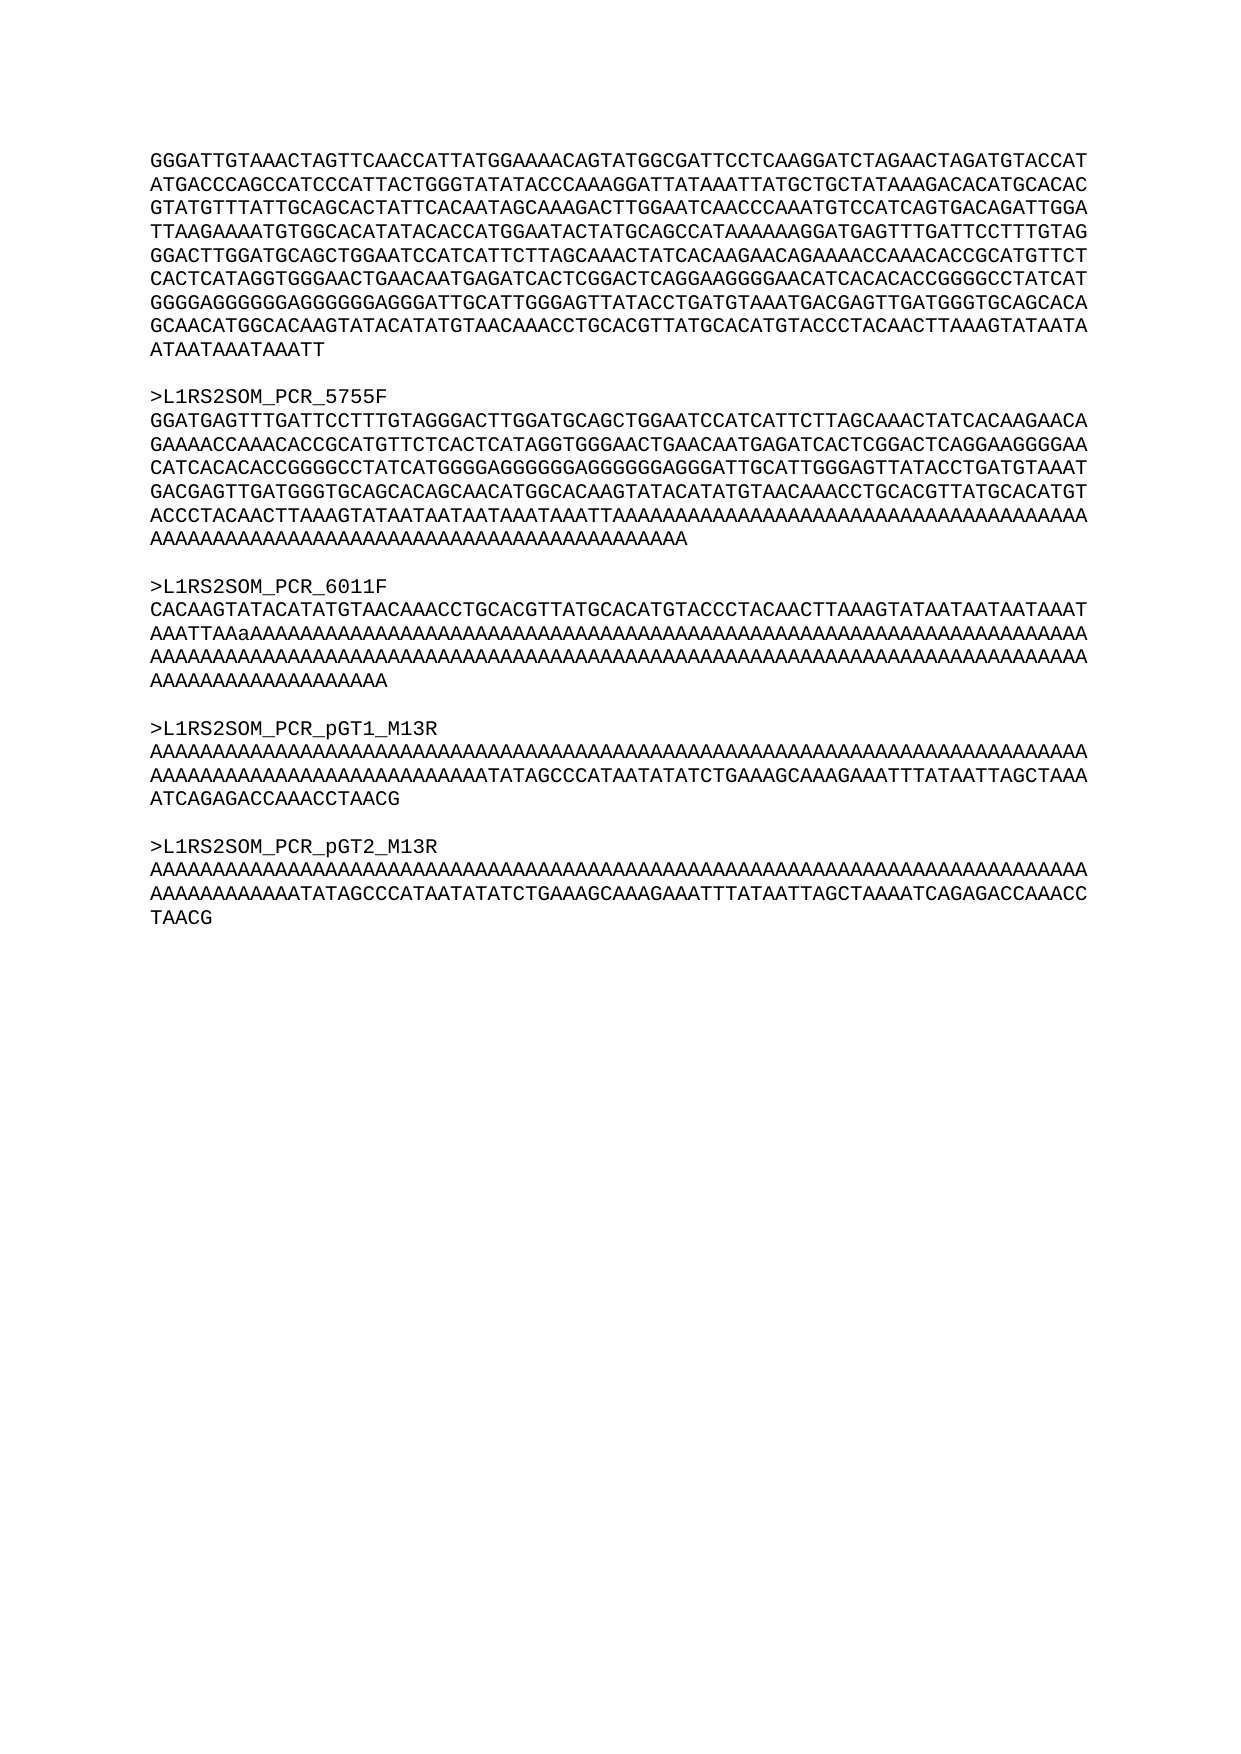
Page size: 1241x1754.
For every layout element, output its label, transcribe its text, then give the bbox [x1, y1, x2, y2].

text >L1RS2SOM_PCR_6011F [150, 576, 1090, 599]
text AAAAAAAAAAAAAAAAAAAAAAAAAAAAAAAAAAAAAAAAAAAAAAAAAAAAAAAAAAAAAAAAAAAAAAAAAAAAAAAAAAAAAAATATAGCCCATAATATATCTGAAAGCAAAGAAATTTATAATTAGCTAAAATCAGAGACCAAACCTAACG [150, 859, 1090, 930]
text >L1RS2SOM_PCR_pGT1_M13R [150, 717, 1090, 741]
text AAAAAAAAAAAAAAAAAAAAAAAAAAAAAAAAAAAAAAAAAAAAAAAAAAAAAAAAAAAAAAAAAAAAAAAAAAAAAAAAAAAAAAAAAAAAAAAAAAAAAATATAGCCCATAATATATCTGAAAGCAAAGAAATTTATAATTAGCTAAAATCAGAGACCAAACCTAACG [150, 741, 1090, 812]
text GGATGAGTTTGATTCCTTTGTAGGGACTTGGATGCAGCTGGAATCCATCATTCTTAGCAAACTATCACAAGAACAGAAAACCAAACACCGCATGTTCTCACTCATAGGTGGGAACTGAACAATGAGATCACTCGGACTCAGGAAGGGGAACATCACACACCGGGGCCTATCATGGGGAGGGGGGAGGGGGGAGGGATTGCATTGGGAGTTATACCTGATGTAAATGACGAGTTGATGGGTGCAGCACAGCAACATGGCACAAGTATACATATGTAACAAACCTGCACGTTATGCACATGTACCCTACAACTTAAAGTATAATAATAATAAATAAATTAAAAAAAAAAAAAAAAAAAAAAAAAAAAAAAAAAAAAAAAAAAAAAAAAAAAAAAAAAAAAAAAAAAAAAAAAAAAAAAAA [150, 410, 1090, 552]
text GGGATTGTAAACTAGTTCAACCATTATGGAAAACAGTATGGCGATTCCTCAAGGATCTAGAACTAGATGTACCATATGACCCAGCCATCCCATTACTGGGTATATACCCAAAGGATTATAAATTATGCTGCTATAAAGACACATGCACACGTATGTTTATTGCAGCACTATTCACAATAGCAAAGACTTGGAATCAACCCAAATGTCCATCAGTGACAGATTGGATTAAGAAAATGTGGCACATATACACCATGGAATACTATGCAGCCATAAAAAAGGATGAGTTTGATTCCTTTGTAGGGACTTGGATGCAGCTGGAATCCATCATTCTTAGCAAACTATCACAAGAACAGAAAACCAAACACCGCATGTTCTCACTCATAGGTGGGAACTGAACAATGAGATCACTCGGACTCAGGAAGGGGAACATCACACACCGGGGCCTATCATGGGGAGGGGGGAGGGGGGAGGGATTGCATTGGGAGTTATACCTGATGTAAATGACGAGTTGATGGGTGCAGCACAGCAACATGGCACAAGTATACATATGTAACAAACCTGCACGTTATGCACATGTACCCTACAACTTAAAGTATAATAATAATAAATAAATT [150, 150, 1090, 363]
text CACAAGTATACATATGTAACAAACCTGCACGTTATGCACATGTACCCTACAACTTAAAGTATAATAATAATAAATAAATTAAaAAAAAAAAAAAAAAAAAAAAAAAAAAAAAAAAAAAAAAAAAAAAAAAAAAAAAAAAAAAAAAAAAAAAAAAAAAAAAAAAAAAAAAAAAAAAAAAAAAAAAAAAAAAAAAAAAAAAAAAAAAAAAAAAAAAAAAAAAAAAAAAAAAAAAAAAAAAAAAAAA [150, 599, 1090, 694]
text >L1RS2SOM_PCR_pGT2_M13R [150, 836, 1090, 859]
text >L1RS2SOM_PCR_5755F [150, 386, 1090, 410]
